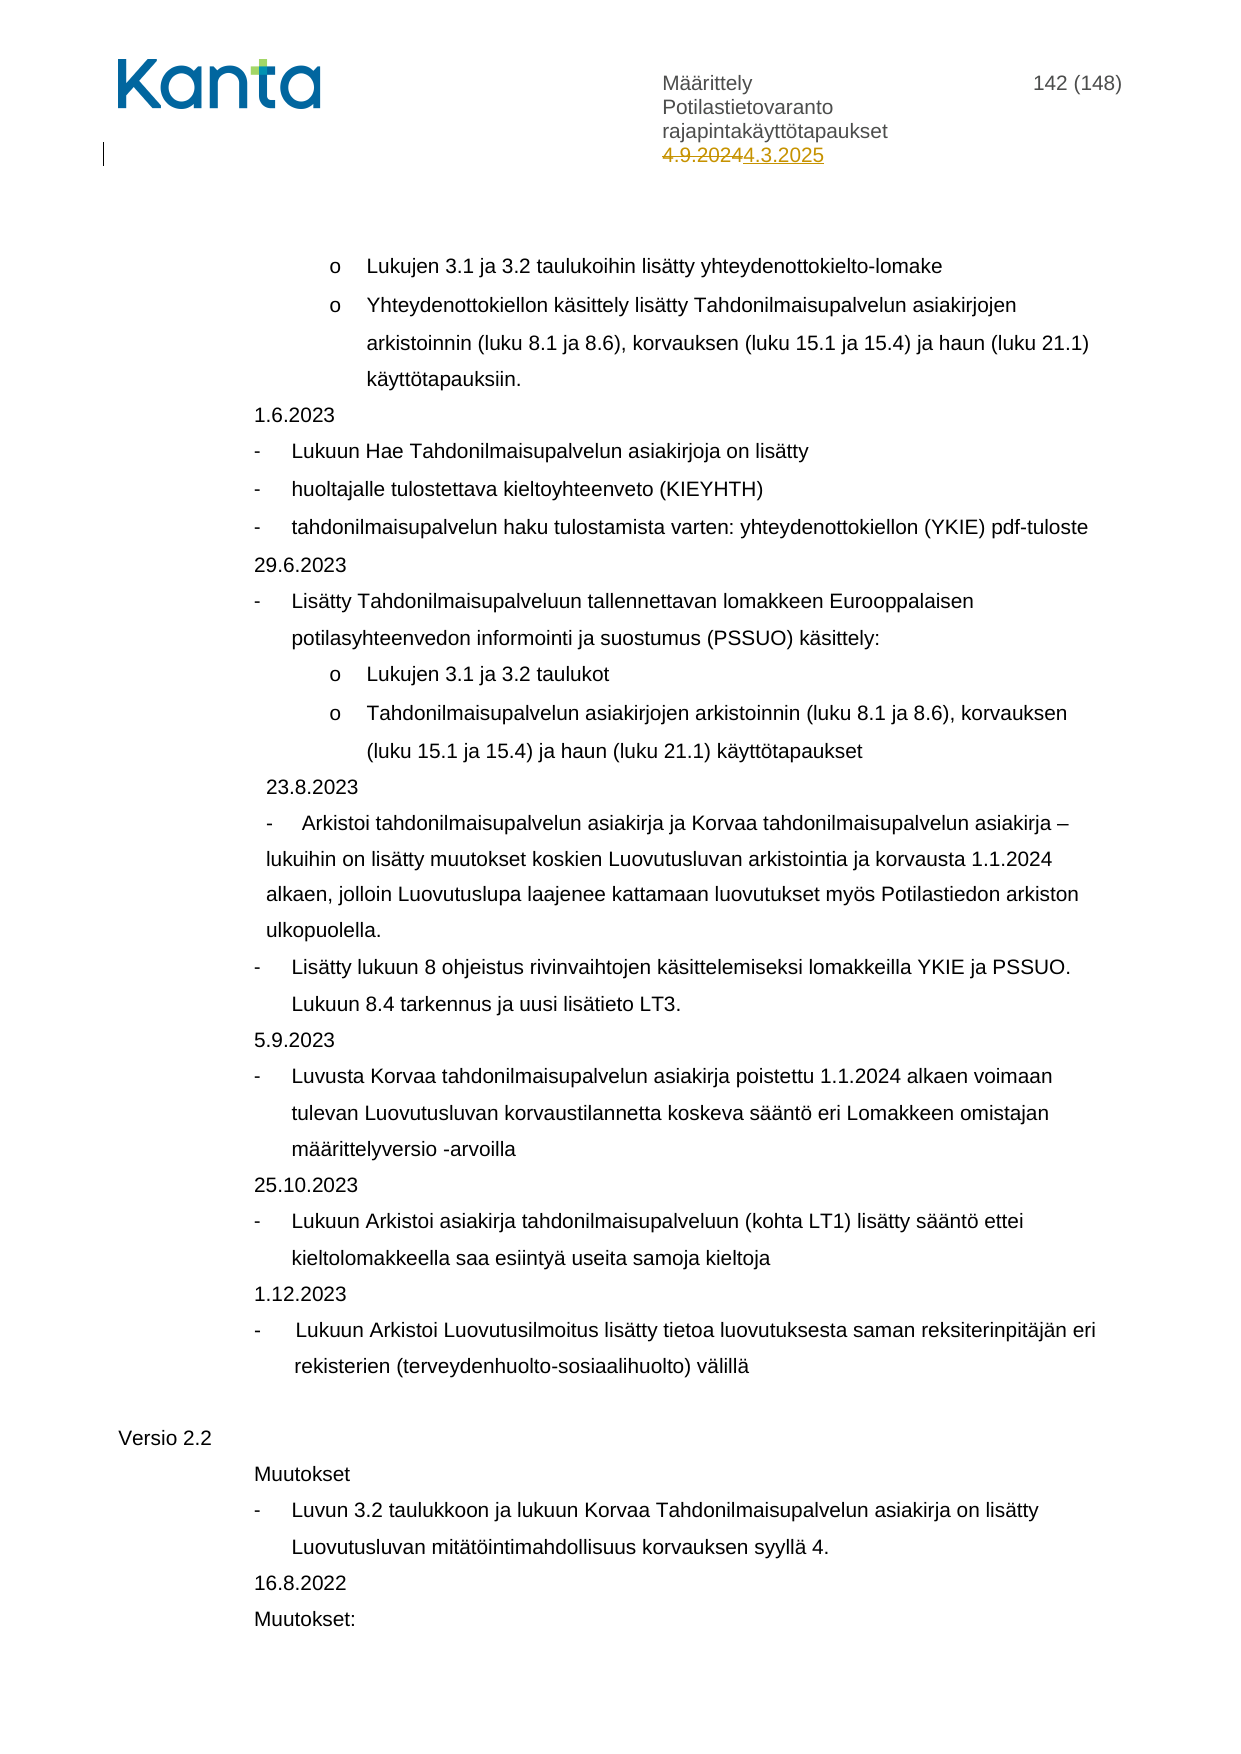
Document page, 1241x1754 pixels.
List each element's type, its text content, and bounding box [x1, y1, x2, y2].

text 16.8.2022 [118, 1571, 1107, 1595]
list Lisätty lukuun 8 ohjeistus rivinvaihtojen käsittelemiseksi lomakkeilla YKIE ja PSSUO. Lukuun 8.4 tarkennus ja uusi lisätieto LT3. [254, 954, 1107, 1016]
text Muutokset: [118, 1607, 1107, 1631]
list tahdonilmaisupalvelun haku tulostamista varten: yhteydenottokiellon (YKIE) pdf-tuloste [254, 514, 1107, 540]
list Lukuun Hae Tahdonilmaisupalvelun asiakirjoja on lisätty [254, 438, 1107, 464]
text 1.6.2023 [254, 402, 1107, 426]
text 1.12.2023 [254, 1282, 1107, 1306]
text - Lukuun Arkistoi Luovutusilmoitus lisätty tietoa luovutuksesta saman reksiterinpitäjän eri [254, 1318, 1107, 1342]
text rekisterien (terveydenhuolto-sosiaalihuolto) välillä [254, 1354, 1107, 1378]
list Luvusta Korvaa tahdonilmaisupalvelun asiakirja poistettu 1.1.2024 alkaen voimaan tulevan Luovutusluvan korvaustilannetta koskeva sääntö eri Lomakkeen omistajan määrittelyversio -arvoilla [254, 1063, 1107, 1161]
list Lukujen 3.1 ja 3.2 taulukot [329, 662, 1107, 688]
list Lukuun Arkistoi asiakirja tahdonilmaisupalveluun (kohta LT1) lisätty sääntö ettei kieltolomakkeella saa esiintyä useita samoja kieltoja [254, 1209, 1107, 1270]
list Lisätty Tahdonilmaisupalveluun tallennettavan lomakkeen Eurooppalaisen potilasyhteenvedon informointi ja suostumus (PSSUO) käsittely: [254, 589, 1107, 650]
text 29.6.2023 [254, 553, 1107, 577]
picture [118, 59, 321, 109]
list Yhteydenottokiellon käsittely lisätty Tahdonilmaisupalvelun asiakirjojen arkistoinnin (luku 8.1 ja 8.6), korvauksen (luku 15.1 ja 15.4) ja haun (luku 21.1) käyttötapauksiin. [329, 293, 1107, 390]
list Lukujen 3.1 ja 3.2 taulukoihin lisätty yhteydenottokielto-lomake [329, 254, 1107, 280]
text Versio 2.2 [118, 1426, 1107, 1450]
text 5.9.2023 [254, 1027, 1107, 1051]
text 25.10.2023 [254, 1173, 1107, 1197]
list huoltajalle tulostettava kieltoyhteenveto (KIEYHTH) [254, 476, 1107, 502]
list Tahdonilmaisupalvelun asiakirjojen arkistoinnin (luku 8.1 ja 8.6), korvauksen (luku 15.1 ja 15.4) ja haun (luku 21.1) käyttötapaukset [329, 701, 1107, 762]
text 23.8.2023 [266, 774, 1107, 798]
text - Arkistoi tahdonilmaisupalvelun asiakirja ja Korvaa tahdonilmaisupalvelun asiakirja –lukuihin on lisätty muutokset koskien Luovutusluvan arkistointia ja korvausta 1.1.2024 alkaen, jolloin Luovutuslupa laajenee kattamaan luovutukset myös Potilastiedon arkiston ulkopuolella. [266, 810, 1107, 942]
list Luvun 3.2 taulukkoon ja lukuun Korvaa Tahdonilmaisupalvelun asiakirja on lisätty Luovutusluvan mitätöintimahdollisuus korvauksen syyllä 4. [254, 1498, 1107, 1559]
text Muutokset [118, 1462, 1107, 1486]
